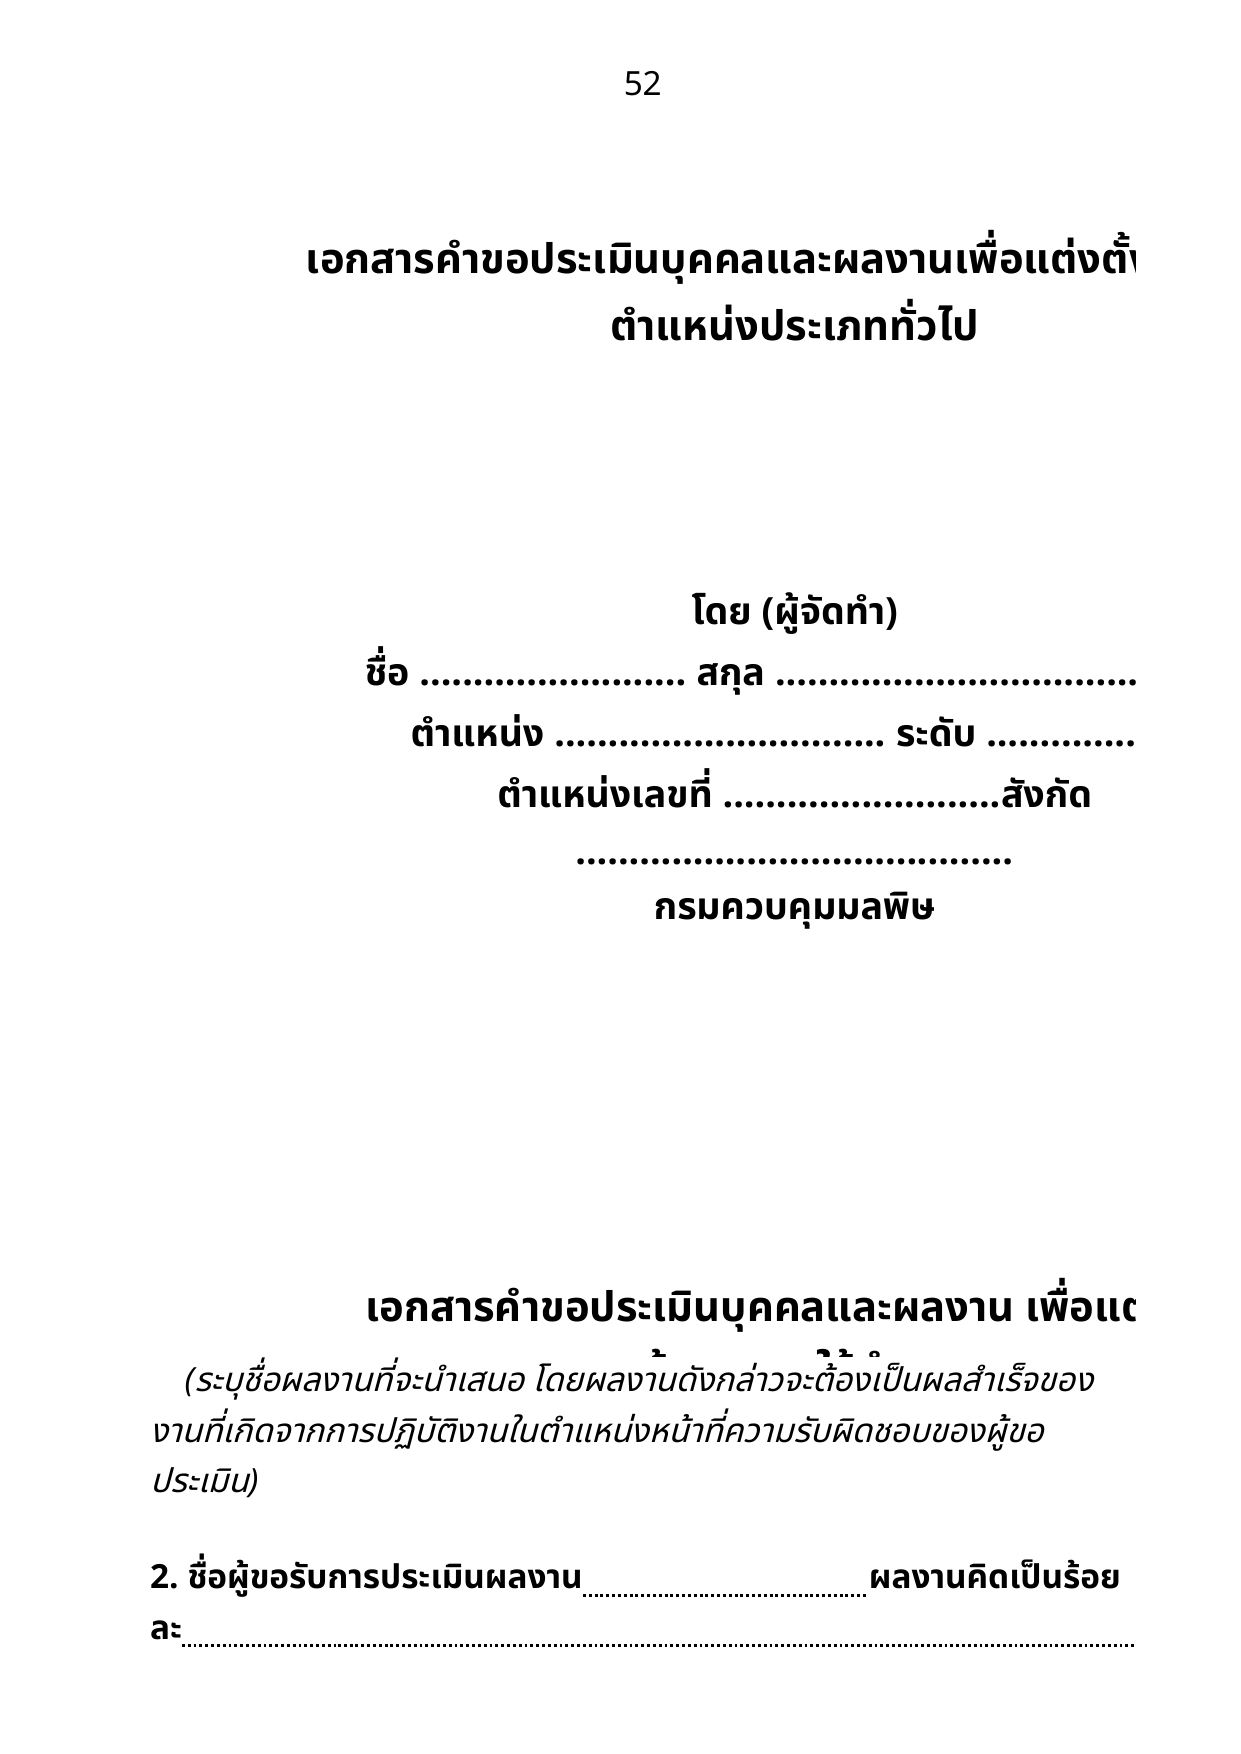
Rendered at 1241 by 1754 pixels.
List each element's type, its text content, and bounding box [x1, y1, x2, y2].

text 2. ชื่อผู้ขอรับการประเมินผลงาน ผลงานคิดเป็นร้อยละ [150, 1553, 1135, 1654]
text (ระบุชื่อผลงานที่จะนำเสนอ โดยผลงานดังกล่าวจะต้องเป็นผลสำเร็จของงานที่เกิดจากการปฏิบัติงานในตำแหน่งหน้าที่ความรับผิดชอบของผู้ขอประเมิน) [150, 1356, 1135, 1508]
